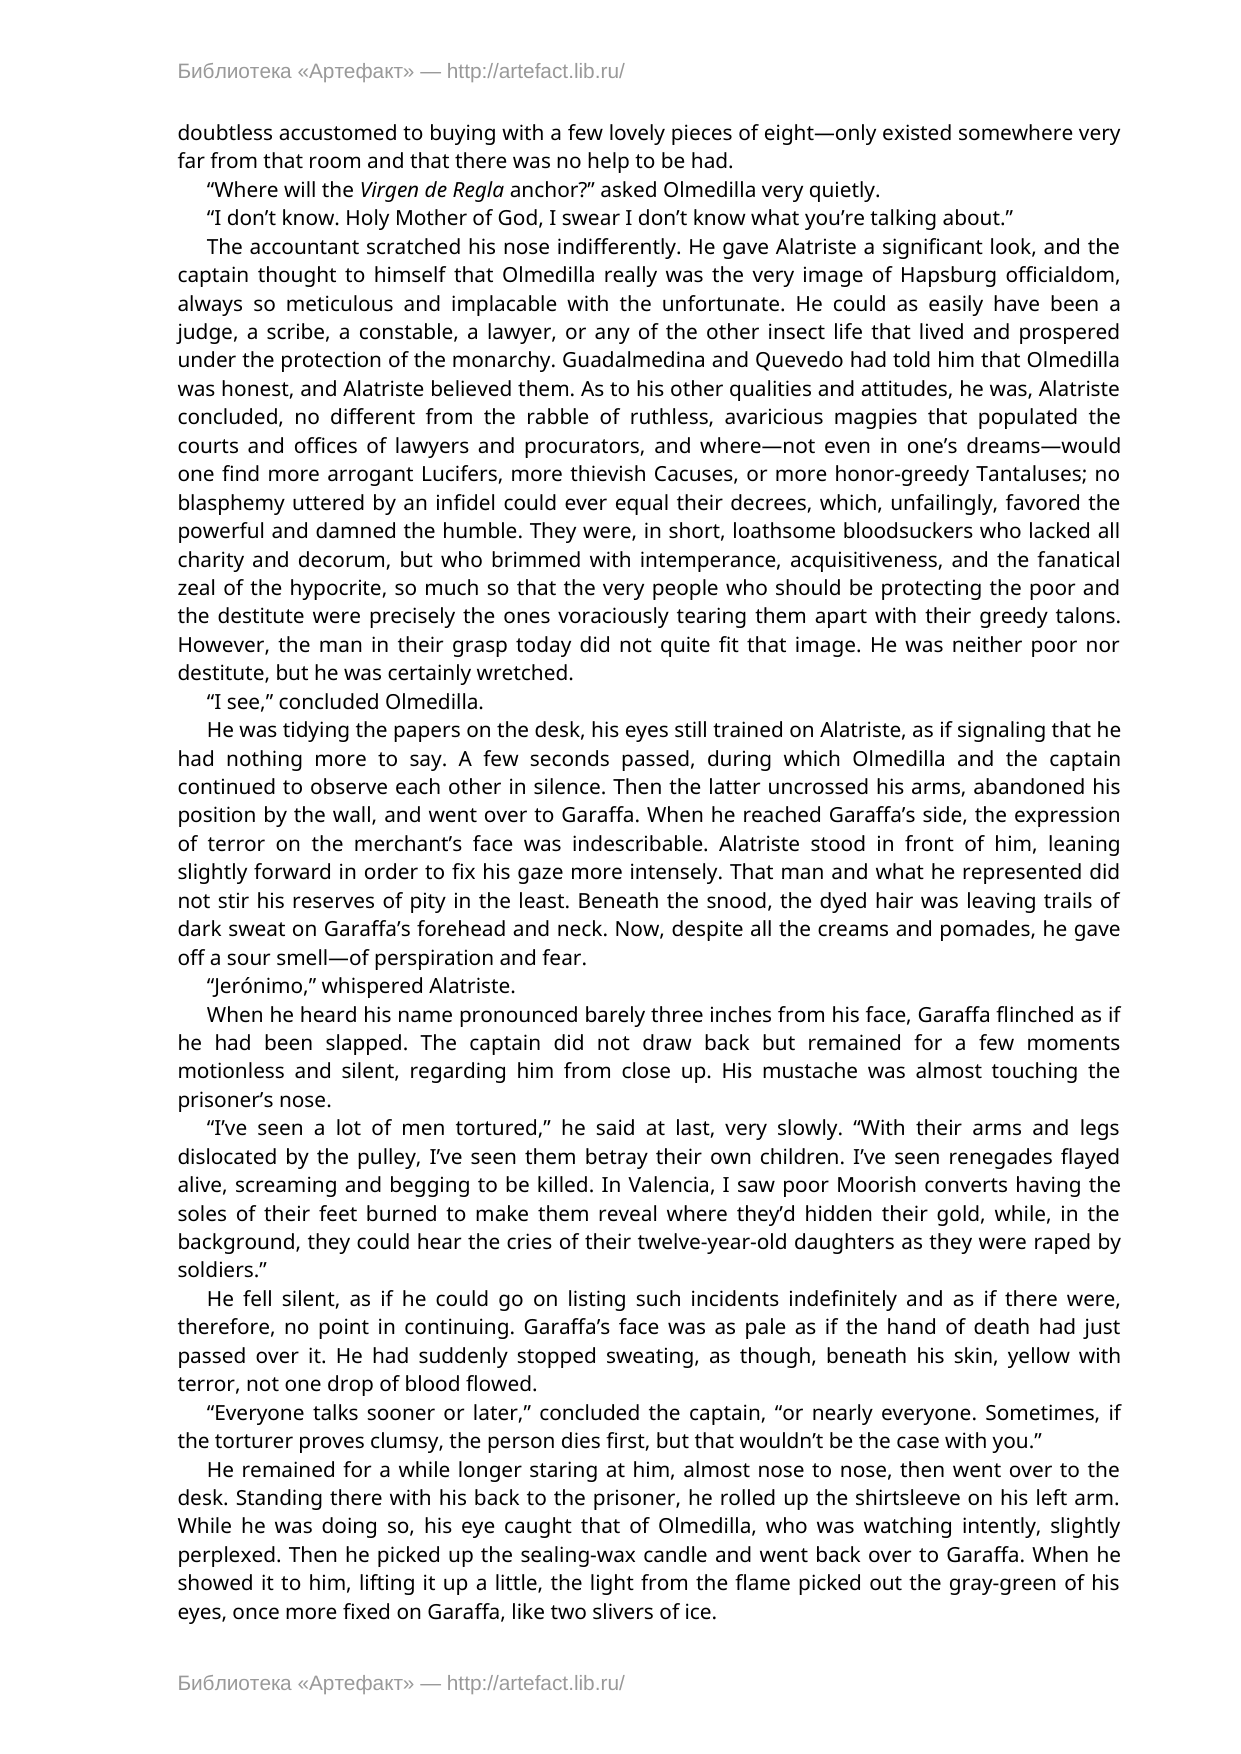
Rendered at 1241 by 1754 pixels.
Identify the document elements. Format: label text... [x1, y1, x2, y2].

text The accountant scratched his nose indifferently. He gave Alatriste a significant look, and the captain thought to himself that Olmedilla really was the very image of Hapsburg officialdom, always so meticulous and implacable with the unfortunate. He could as easily have been a judge, a scribe, a constable, a lawyer, or any of the other insect life that lived and prospered under the protection of the monarchy. Guadalmedina and Quevedo had told him that Olmedilla was honest, and Alatriste believed them. As to his other qualities and attitudes, he was, Alatriste concluded, no different from the rabble of ruthless, avaricious magpies that populated the courts and offices of lawyers and procurators, and where—not even in one’s dreams—would one find more arrogant Lucifers, more thievish Cacuses, or more honor-greedy Tantaluses; no blasphemy uttered by an infidel could ever equal their decrees, which, unfailingly, favored the powerful and damned the humble. They were, in short, loathsome bloodsuckers who lacked all charity and decorum, but who brimmed with intemperance, acquisitiveness, and the fanatical zeal of the hypocrite, so much so that the very people who should be protecting the poor and the destitute were precisely the ones voraciously tearing them apart with their greedy talons. However, the man in their grasp today did not quite fit that image. He was neither poor nor destitute, but he was certainly wretched. [177, 232, 1122, 687]
text “I see,” concluded Olmedilla. [177, 687, 1122, 715]
text He was tidying the papers on the desk, his eyes still trained on Alatriste, as if signaling that he had nothing more to say. A few seconds passed, during which Olmedilla and the captain continued to observe each other in silence. Then the latter uncrossed his arms, abandoned his position by the wall, and went over to Garaffa. When he reached Garaffa’s side, the expression of terror on the merchant’s face was indescribable. Alatriste stood in front of him, leaning slightly forward in order to fix his gaze more intensely. That man and what he represented did not stir his reserves of pity in the least. Beneath the snood, the dyed hair was leaving trails of dark sweat on Garaffa’s forehead and neck. Now, despite all the creams and pomades, he gave off a sour smell—of perspiration and fear. [177, 715, 1122, 971]
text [177, 118, 1122, 175]
text “Where will the Virgen de Regla anchor?” asked Olmedilla very quietly. [177, 175, 1122, 203]
text He fell silent, as if he could go on listing such incidents indefinitely and as if there were, therefore, no point in continuing. Garaffa’s face was as pale as if the hand of death had just passed over it. He had suddenly stopped sweating, as though, beneath his skin, yellow with terror, not one drop of blood flowed. [177, 1284, 1122, 1398]
text “I don’t know. Holy Mother of God, I swear I don’t know what you’re talking about.” [177, 203, 1122, 232]
text “Jerónimo,” whispered Alatriste. [177, 971, 1122, 1000]
text When he heard his name pronounced barely three inches from his face, Garaffa flinched as if he had been slapped. The captain did not draw back but remained for a few moments motionless and silent, regarding him from close up. His mustache was almost touching the prisoner’s nose. [177, 1000, 1122, 1113]
text “Everyone talks sooner or later,” concluded the captain, “or nearly everyone. Sometimes, if the torturer proves clumsy, the person dies first, but that wouldn’t be the case with you.” [177, 1398, 1122, 1455]
text He remained for a while longer staring at him, almost nose to nose, then went over to the desk. Standing there with his back to the prisoner, he rolled up the shirtsleeve on his left arm. While he was doing so, his eye caught that of Olmedilla, who was watching intently, slightly perplexed. Then he picked up the sealing-wax candle and went back over to Garaffa. When he showed it to him, lifting it up a little, the light from the flame picked out the gray-green of his eyes, once more fixed on Garaffa, like two slivers of ice. [177, 1455, 1122, 1625]
text “I’ve seen a lot of men tortured,” he said at last, very slowly. “With their arms and legs dislocated by the pulley, I’ve seen them betray their own children. I’ve seen renegades flayed alive, screaming and begging to be killed. In Valencia, I saw poor Moorish converts having the soles of their feet burned to make them reveal where they’d hidden their gold, while, in the background, they could hear the cries of their twelve-year-old daughters as they were raped by soldiers.” [177, 1113, 1122, 1284]
